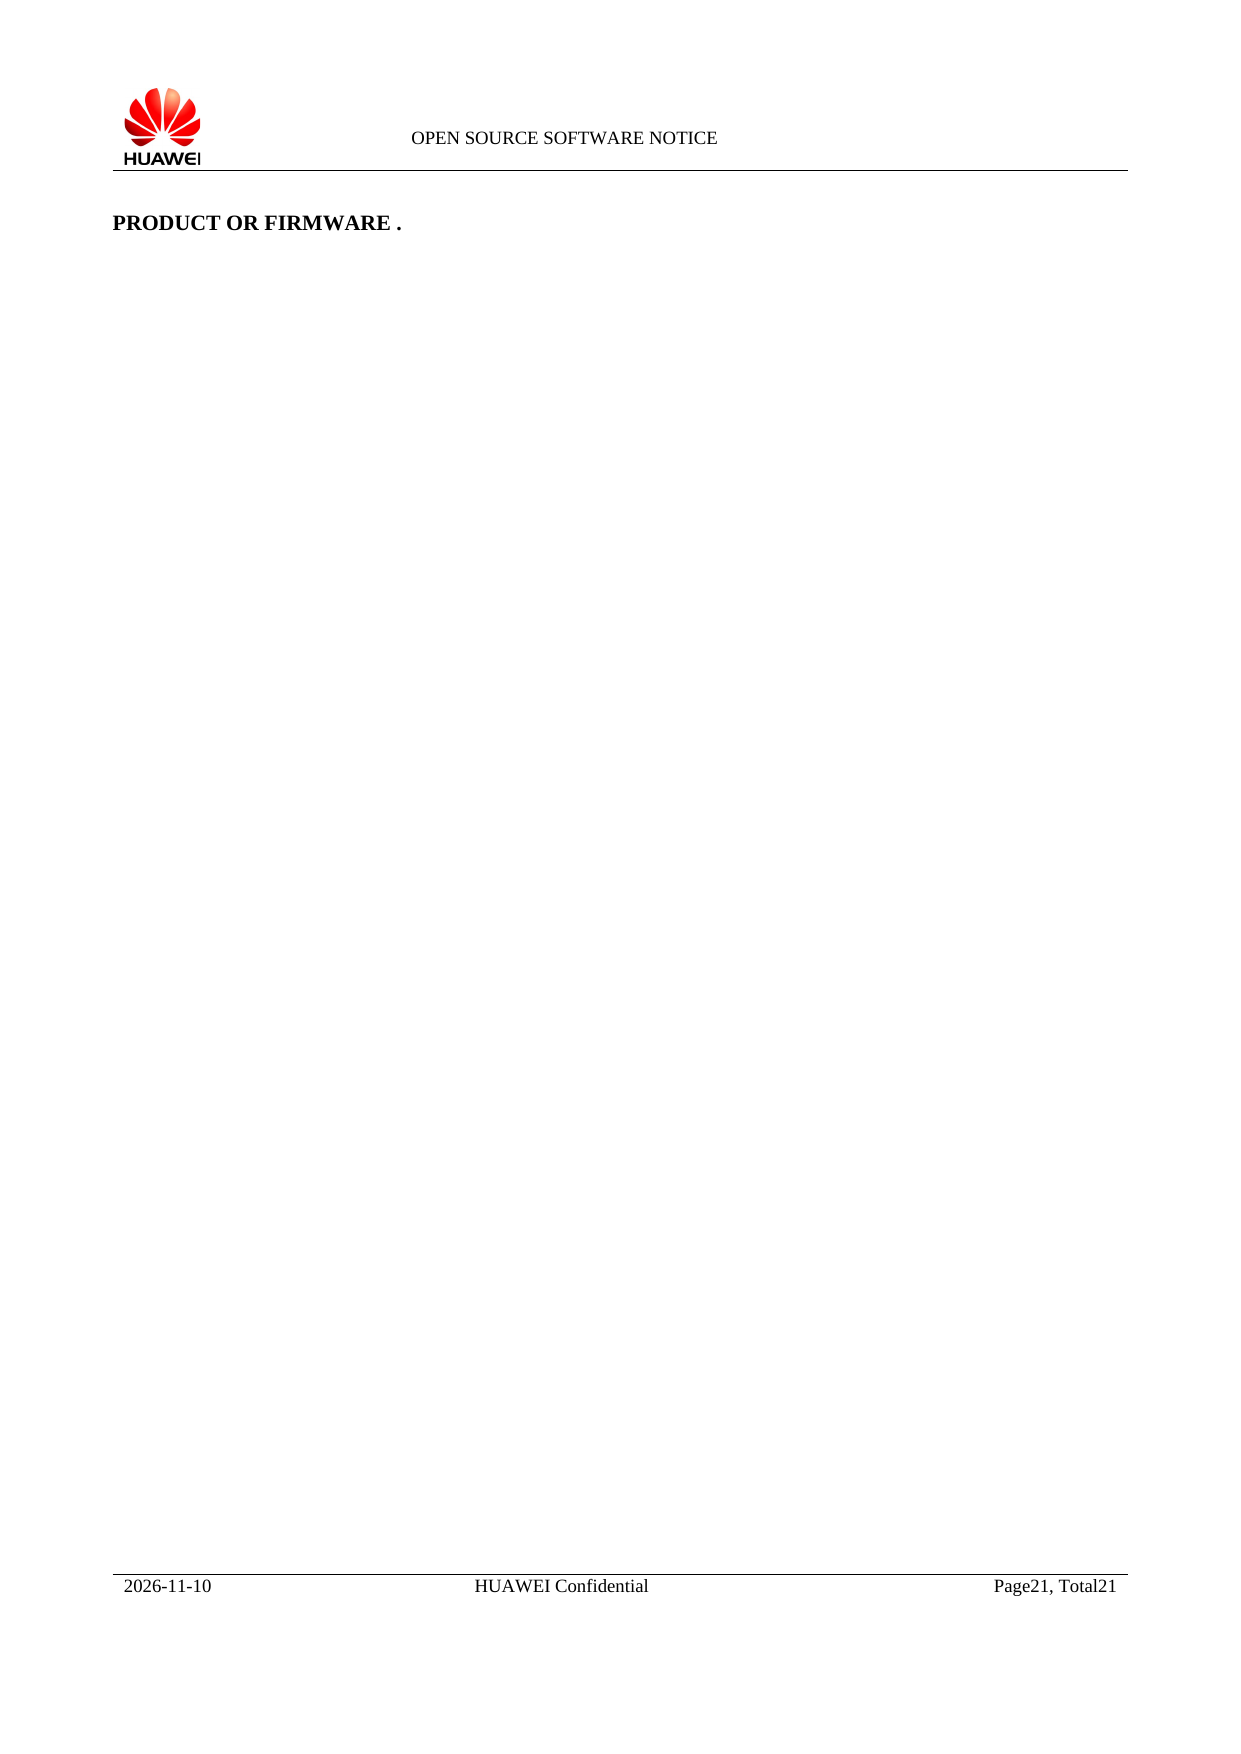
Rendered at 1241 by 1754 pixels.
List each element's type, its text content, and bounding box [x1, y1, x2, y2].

text This offer is valid for three years from the moment we distributed the product or firmware . [112, 206, 1128, 239]
picture [124, 88, 201, 165]
